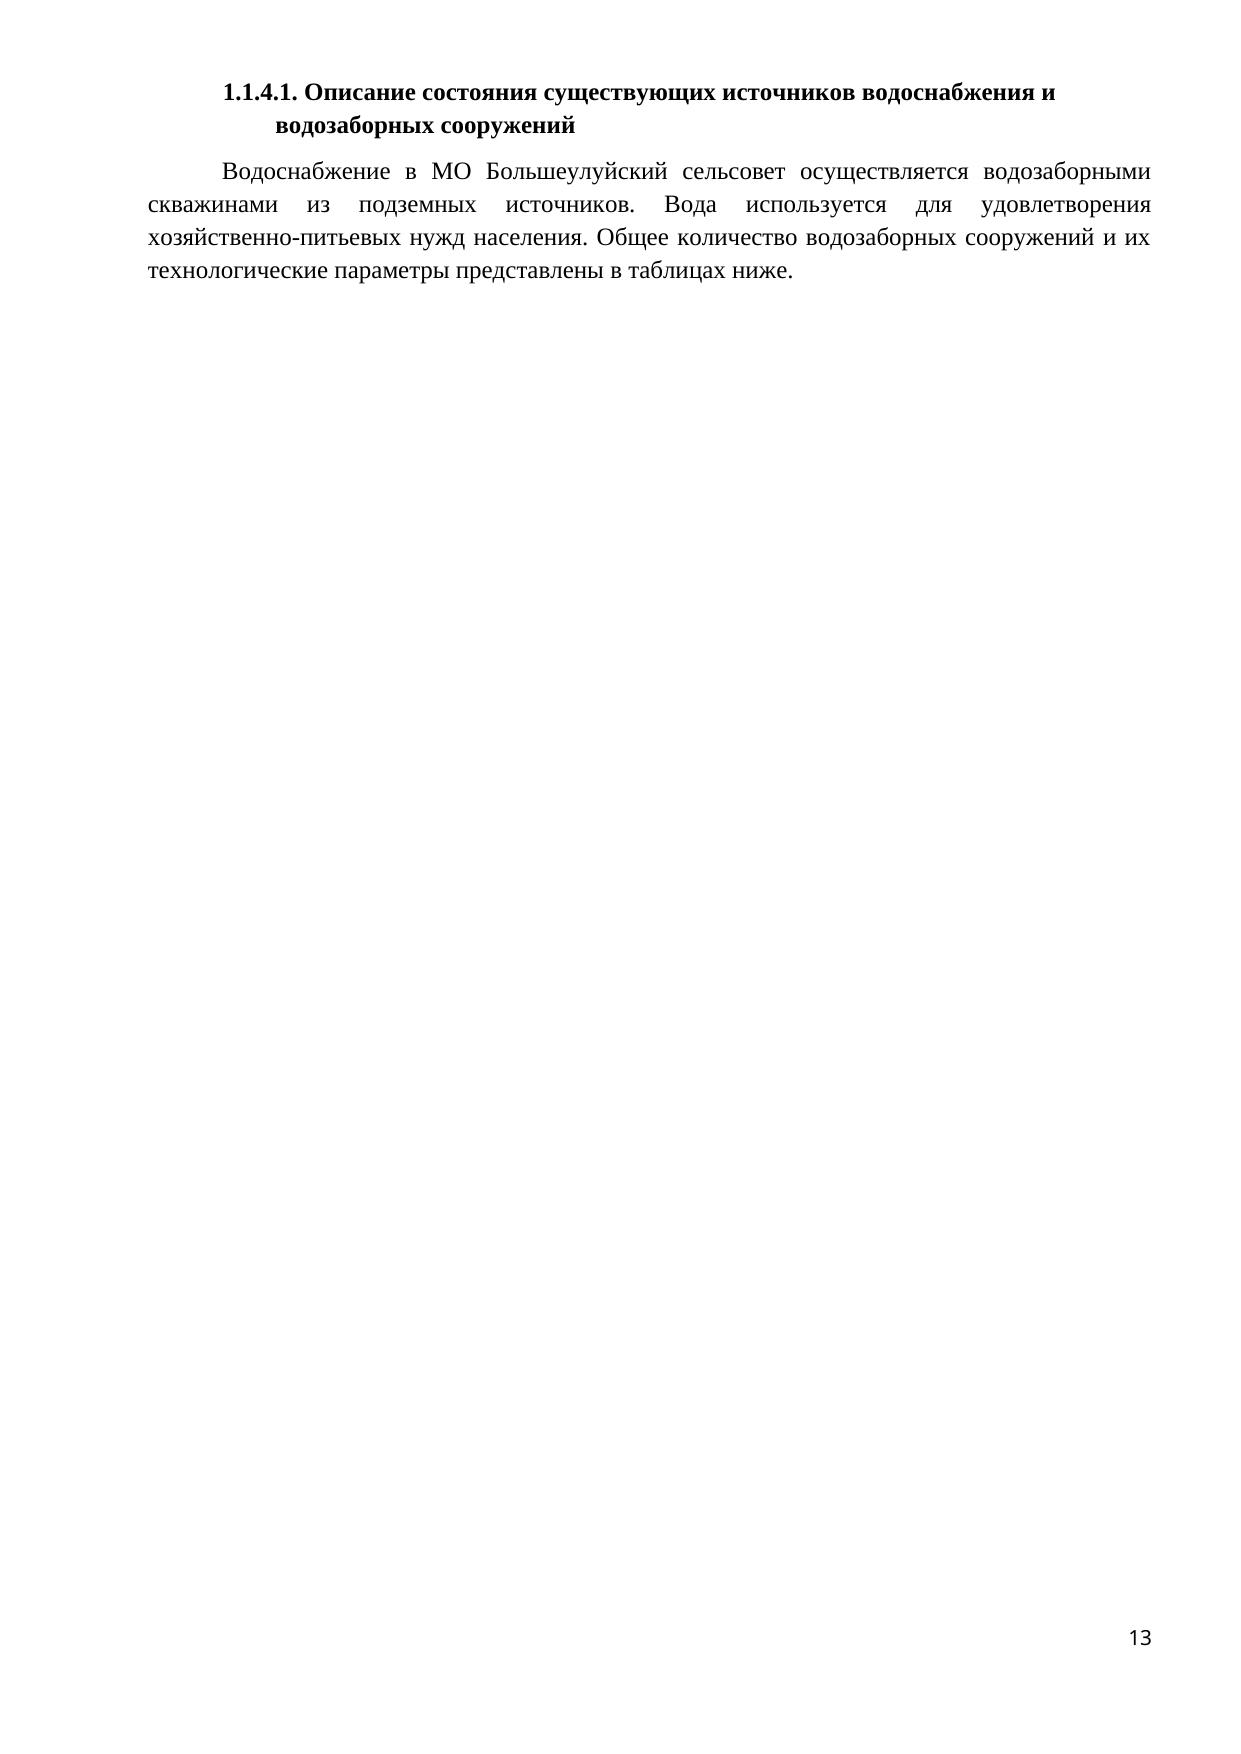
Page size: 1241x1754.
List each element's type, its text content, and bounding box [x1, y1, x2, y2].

list 1.1.4.1. Описание состояния существующих источников водоснабжения и водозаборных сооружений [223, 77, 1152, 139]
text Водоснабжение в МО Большеулуйский сельсовет осуществляется водозаборными скважинами из подземных источников. Вода используется для удовлетворения хозяйственно-питьевых нужд населения. Общее количество водозаборных сооружений и их технологические параметры представлены в таблицах ниже. [148, 156, 1152, 284]
